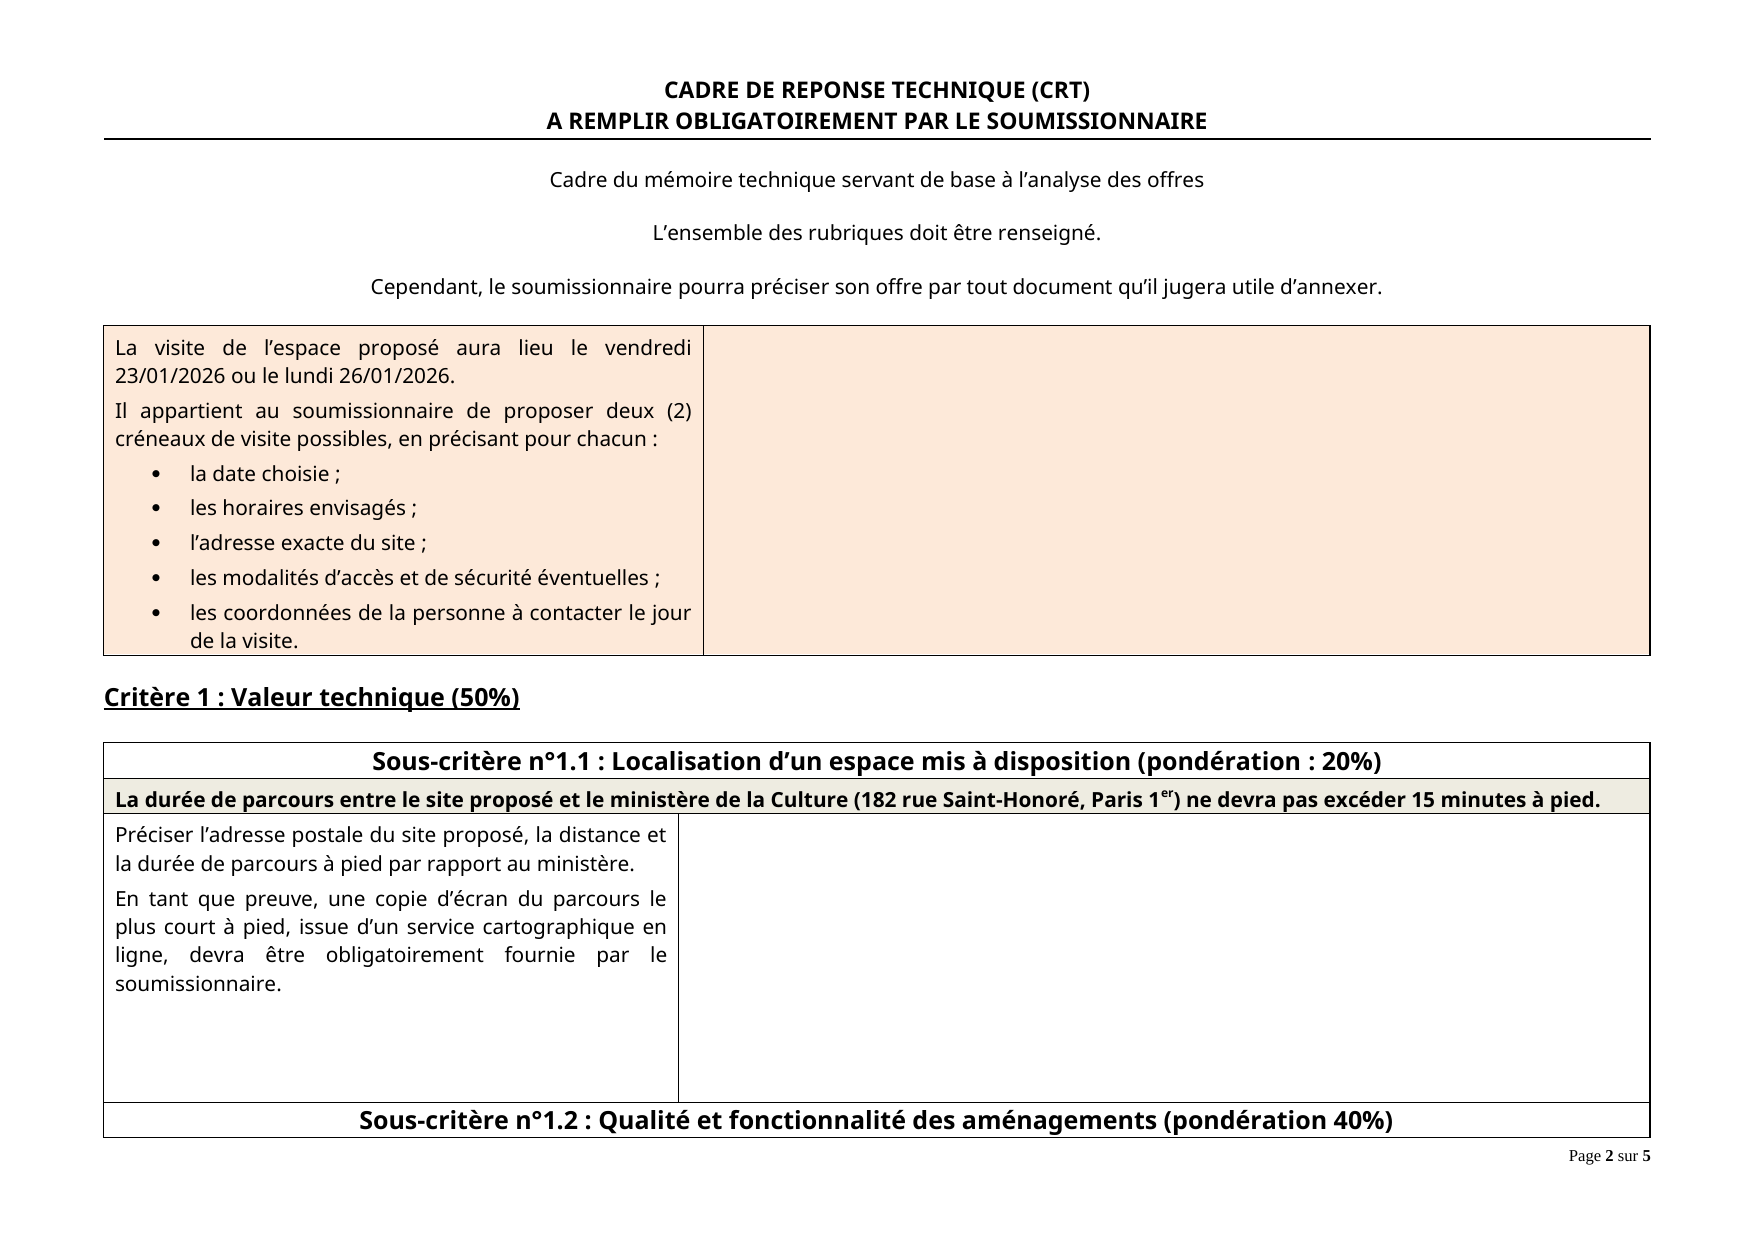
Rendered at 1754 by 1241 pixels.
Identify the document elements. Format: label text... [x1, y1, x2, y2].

text Critère 1 : Valeur technique (50%) [103, 679, 1651, 713]
text A REMPLIR OBLIGATOIREMENT PAR LE SOUMISSIONNAIRE [103, 105, 1651, 140]
text Cadre du mémoire technique servant de base à l’analyse des offres [103, 165, 1651, 193]
table_header [704, 326, 1649, 654]
text CADRE DE REPONSE TECHNIQUE (CRT) [103, 74, 1651, 105]
table_header La visite de l’espace proposé aura lieu le vendredi 23/01/2026 ou le lundi 26/01/2026. Il appartient au soumissionnaire de proposer deux (2) créneaux de visite possibles, en précisant pour chacun : la date choisie ; les horaires envisagés ; l’adresse exacte du site ; les modalités d’accès et de sécurité éventuelles ; les coordonnées de la personne à contacter le jour de la visite. [104, 326, 703, 654]
table_cell Sous-critère n°1.2 : Qualité et fonctionnalité des aménagements (pondération 40%) [104, 1103, 1649, 1137]
text Cependant, le soumissionnaire pourra préciser son offre par tout document qu’il jugera utile d’annexer. [103, 272, 1651, 300]
table_cell La durée de parcours entre le site proposé et le ministère de la Culture (182 rue Saint-Honoré, Paris 1er) ne devra pas excéder 15 minutes à pied. [104, 779, 1649, 813]
table_cell [679, 814, 1649, 1102]
table_header Sous-critère n°1.1 : Localisation d’un espace mis à disposition (pondération : 20%) [104, 743, 1649, 777]
table_cell Préciser l’adresse postale du site proposé, la distance et la durée de parcours à pied par rapport au ministère. En tant que preuve, une copie d’écran du parcours le plus court à pied, issue d’un service cartographique en ligne, devra être obligatoirement fournie par le soumissionnaire. [104, 814, 678, 1102]
text L’ensemble des rubriques doit être renseigné. [103, 218, 1651, 247]
